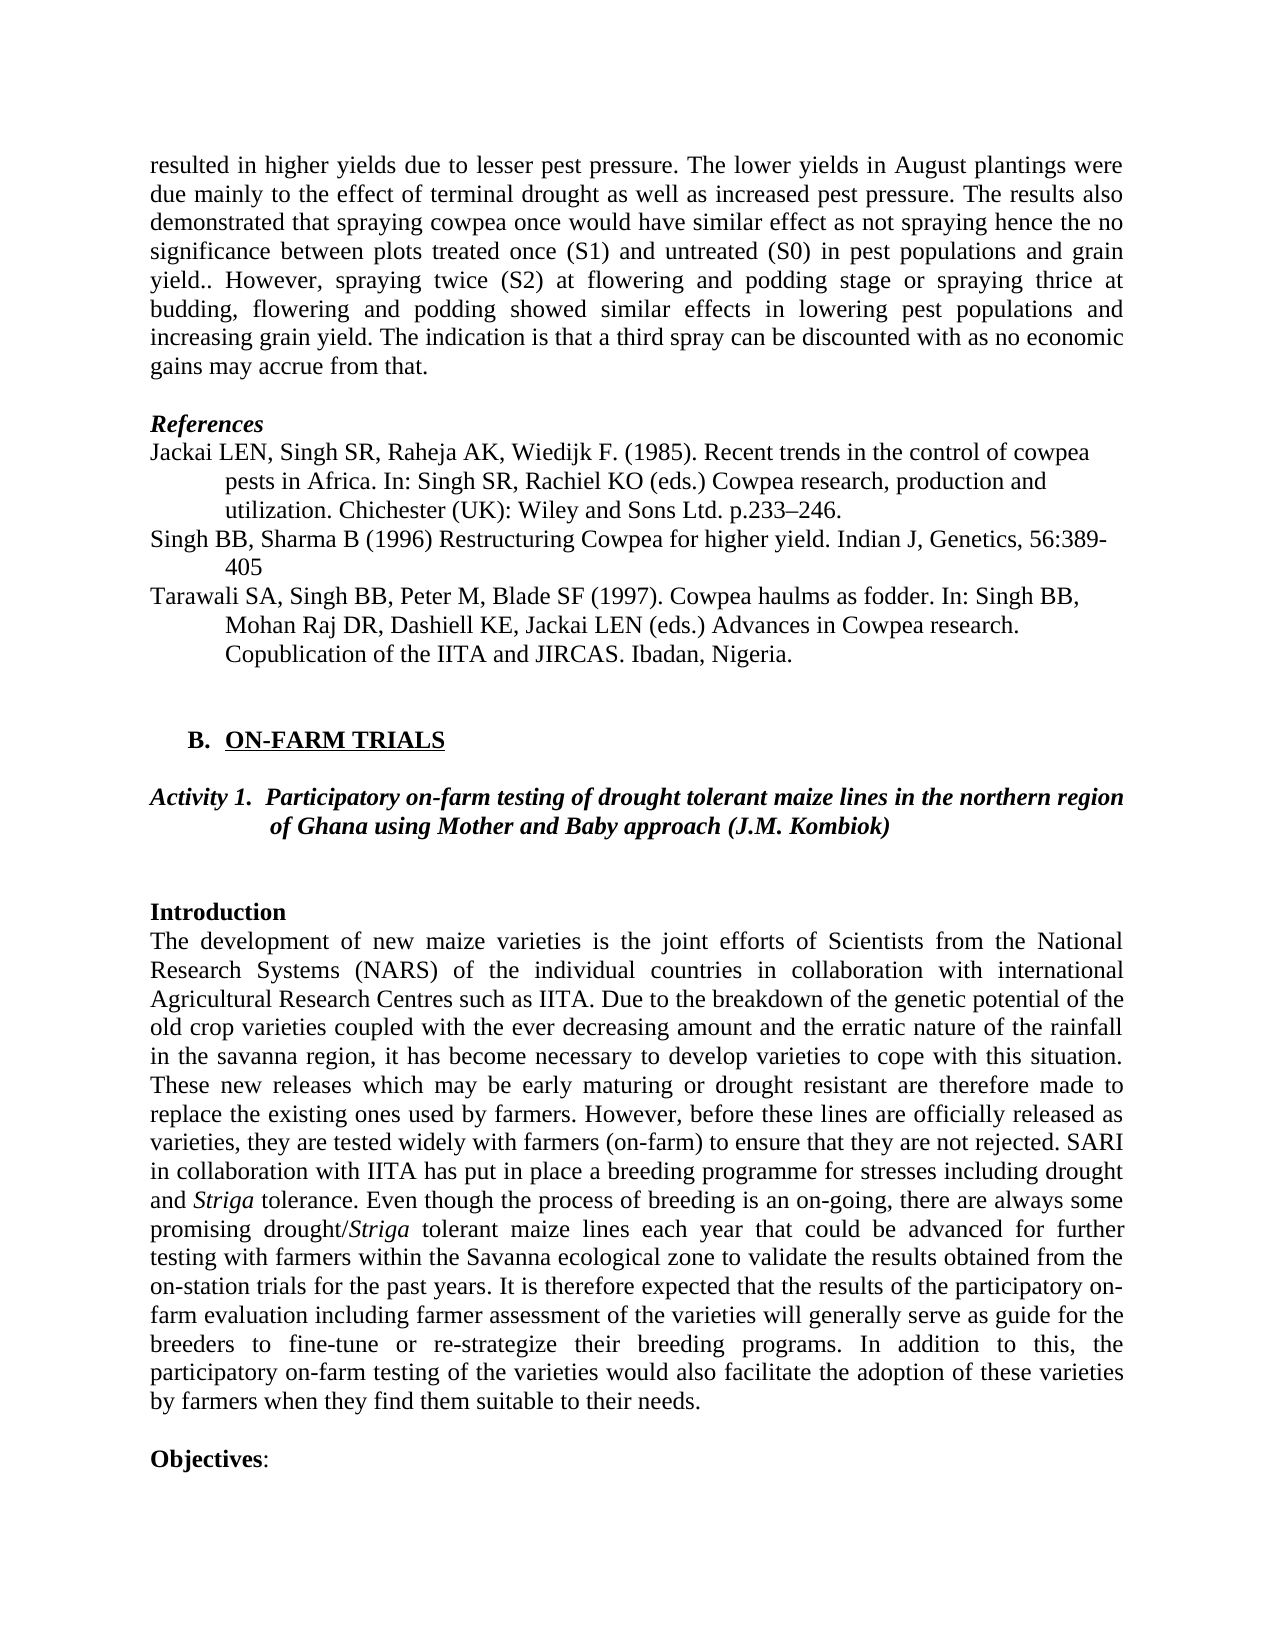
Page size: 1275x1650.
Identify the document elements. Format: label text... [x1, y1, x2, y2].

text References [150, 409, 1125, 437]
text Objectives: [150, 1444, 1125, 1472]
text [150, 150, 1125, 380]
text Activity 1. Participatory on-farm testing of drought tolerant maize lines in the northern region of Ghana using Mother and Baby approach (J.M. Kombiok) [150, 782, 1125, 840]
text Jackai LEN, Singh SR, Raheja AK, Wiedijk F. (1985). Recent trends in the control of cowpea pests in Africa. In: Singh SR, Rachiel KO (eds.) Cowpea research, production and utilization. Chichester (UK): Wiley and Sons Ltd. p.233–246. [150, 437, 1125, 524]
text Introduction [150, 897, 1125, 926]
list ON-FARM TRIALS [187, 725, 1125, 754]
text Tarawali SA, Singh BB, Peter M, Blade SF (1997). Cowpea haulms as fodder. In: Singh BB, Mohan Raj DR, Dashiell KE, Jackai LEN (eds.) Advances in Cowpea research. Copublication of the IITA and JIRCAS. Ibadan, Nigeria. [150, 581, 1125, 667]
text The development of new maize varieties is the joint efforts of Scientists from the National Research Systems (NARS) of the individual countries in collaboration with international Agricultural Research Centres such as IITA. Due to the breakdown of the genetic potential of the old crop varieties coupled with the ever decreasing amount and the erratic nature of the rainfall in the savanna region, it has become necessary to develop varieties to cope with this situation. These new releases which may be early maturing or drought resistant are therefore made to replace the existing ones used by farmers. However, before these lines are officially released as varieties, they are tested widely with farmers (on-farm) to ensure that they are not rejected. SARI in collaboration with IITA has put in place a breeding programme for stresses including drought and Striga tolerance. Even though the process of breeding is an on-going, there are always some promising drought/Striga tolerant maize lines each year that could be advanced for further testing with farmers within the Savanna ecological zone to validate the results obtained from the on-station trials for the past years. It is therefore expected that the results of the participatory on-farm evaluation including farmer assessment of the varieties will generally serve as guide for the breeders to fine-tune or re-strategize their breeding programs. In addition to this, the participatory on-farm testing of the varieties would also facilitate the adoption of these varieties by farmers when they find them suitable to their needs. [150, 926, 1125, 1415]
text Singh BB, Sharma B (1996) Restructuring Cowpea for higher yield. Indian J, Genetics, 56:389-405 [150, 524, 1125, 581]
